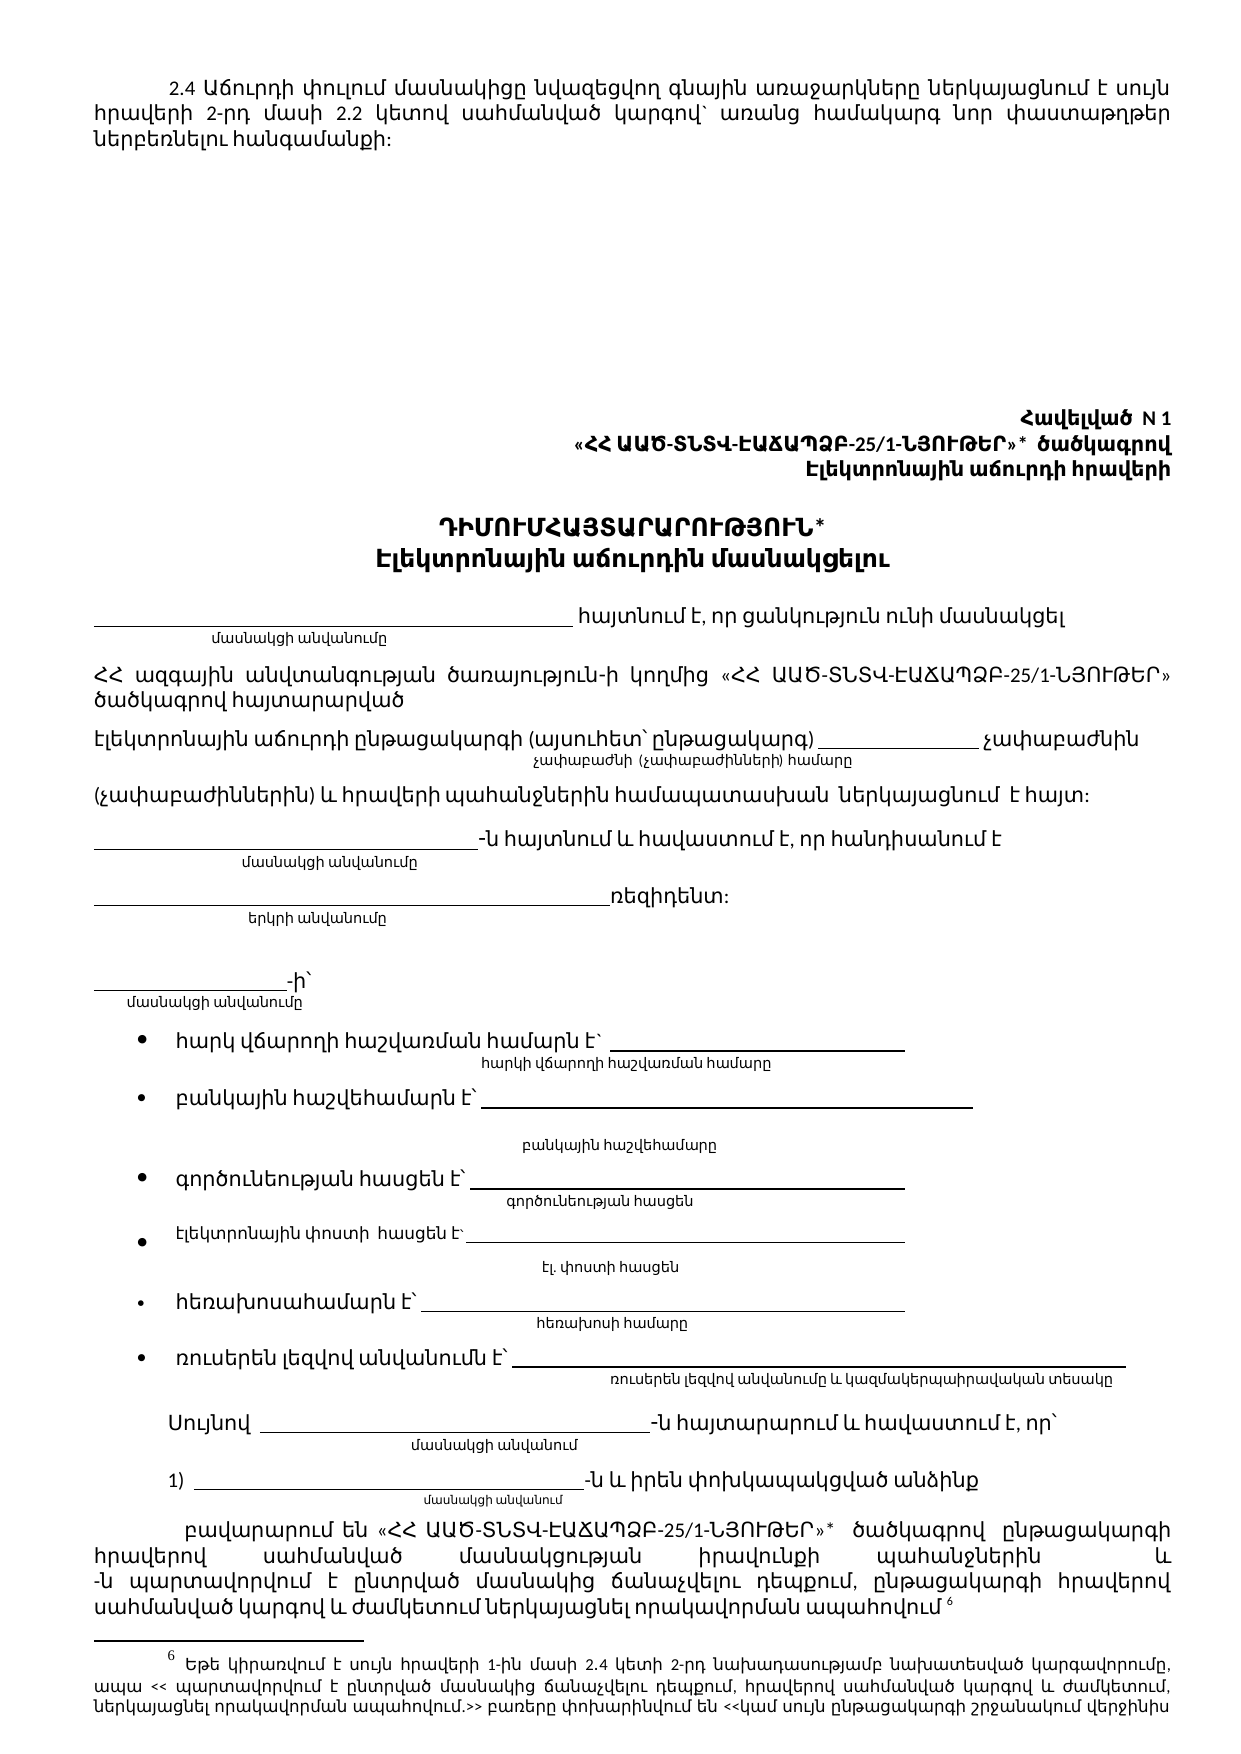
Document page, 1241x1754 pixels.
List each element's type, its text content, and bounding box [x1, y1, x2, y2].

text մասնակցի անվանումը [94, 629, 1171, 660]
text մասնակցի անվանումը [94, 994, 1171, 1024]
text բանկային հաշվեհամարը [94, 1136, 1171, 1167]
text 1) -ն և իրեն փոխկապակցված անձինք [94, 1467, 1171, 1492]
text հեռախոսի համարը [462, 1314, 1171, 1345]
list էլեկտրոնային փոստի հասցեն է՝ [138, 1223, 1171, 1258]
text Հավելված N 1 [94, 405, 1171, 431]
text ԴԻՄՈՒՄՀԱՅՏԱՐԱՐՈՒԹՅՈՒՆ* [94, 512, 1171, 543]
list հարկ վճարողի հաշվառման համարն է` [138, 1024, 1171, 1055]
text չափաբաժնի (չափաբաժինների) համարը [94, 751, 1171, 782]
text հարկի վճարողի հաշվառման համարը [94, 1055, 1171, 1085]
text ռուսերեն լեզվով անվանումը և կազմակերպաիրավական տեսակը [536, 1370, 1171, 1401]
text մասնակցի անվանում [94, 1436, 1171, 1467]
subtitle Էլեկտրոնային աճուրդին մասնակցելու [94, 543, 1171, 573]
text (չափաբաժիններին) և հրավերի պահանջներին համապատասխան ներկայացնում է հայտ: [94, 782, 1171, 807]
list բանկային հաշվեհամարն է՝ [138, 1085, 1171, 1136]
text Էլեկտրոնային աճուրդի հրավերի [94, 456, 1171, 482]
text -ն հայտնում և հավաստում է, որ հանդիսանում է [94, 822, 1171, 853]
text մասնակցի անվանում [94, 1492, 1171, 1518]
text ռեզիդենտ: [94, 883, 1171, 909]
text երկրի անվանումը [94, 909, 1171, 939]
text գործունեության հասցեն [94, 1192, 1171, 1223]
text «ՀՀ ԱԱԾ-ՏՆՏՎ-ԷԱՃԱՊՁԲ-25/1-ՆՅՈՒԹԵՐ»* ծածկագրով [94, 431, 1171, 456]
text հայտնում է, որ ցանկություն ունի մասնակցել [94, 604, 1171, 629]
text էլեկտրոնային աճուրդի ընթացակարգի (այսուհետ՝ ընթացակարգ) չափաբաժնին [94, 726, 1171, 751]
text մասնակցի անվանումը [94, 853, 1171, 883]
text բավարարում են «ՀՀ ԱԱԾ-ՏՆՏՎ-ԷԱՃԱՊՁԲ-25/1-ՆՅՈՒԹԵՐ»* ծածկագրով ընթացակարգի հրավերով սահմանված մասնակցության իրավունքի պահանջներին և -ն պարտավորվում է ընտրված մասնակից ճանաչվելու դեպքում, ընթացակարգի հրավերով սահմանված կարգով և ժամկետում ներկայացնել որակավորման ապահովում [94, 1518, 1171, 1619]
list ռուսերեն լեզվով անվանումն է՝ [138, 1345, 1171, 1370]
text ՀՀ ազգային անվտանգության ծառայություն-ի կողմից «ՀՀ ԱԱԾ-ՏՆՏՎ-ԷԱՃԱՊՁԲ-25/1-ՆՅՈՒԹԵՐ» ծածկագրով հայտարարված [94, 660, 1171, 713]
list գործունեության հասցեն է՝ [138, 1167, 1171, 1192]
text -ի՝ [94, 968, 1171, 994]
text էլ. փոստի հասցեն [94, 1258, 1171, 1289]
text Սույնով -ն հայտարարում և հավաստում է, որ՝ [94, 1406, 1171, 1436]
text 2.4 Աճուրդի փուլում մասնակիցը նվազեցվող գնային առաջարկները ներկայացնում է սույն հրավերի 2-րդ մասի 2.2 կետով սահմանված կարգով` առանց համակարգ նոր փաստաթղթեր ներբեռնելու հանգամանքի: [94, 75, 1171, 151]
list հեռախոսահամարն է՝ [138, 1289, 1171, 1314]
